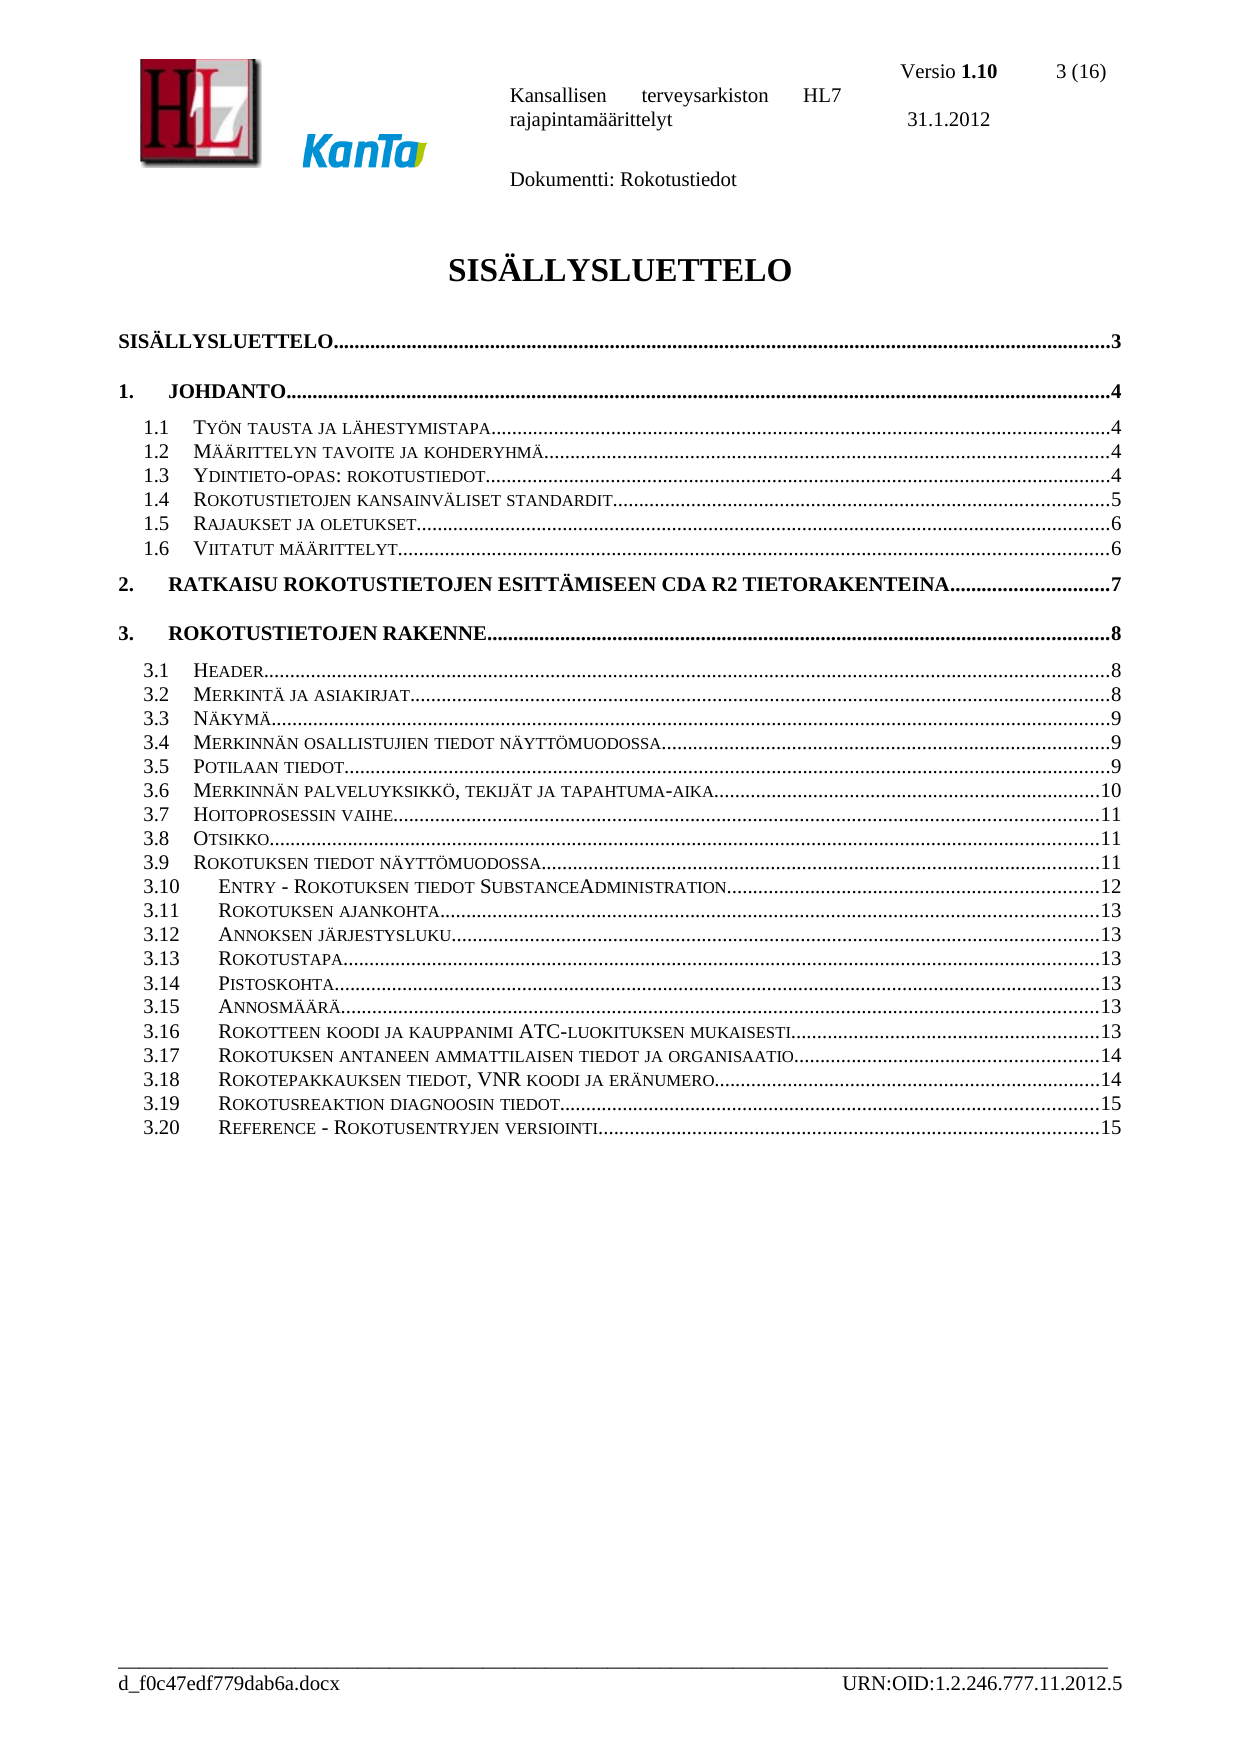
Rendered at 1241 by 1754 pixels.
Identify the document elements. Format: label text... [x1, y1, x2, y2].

text 3.20 Reference - Rokotusentryjen versiointi 15 [143, 1115, 1122, 1139]
text 3. ROKOTUSTIETOJEN RAKENNE 8 [118, 621, 1122, 645]
text 3.2 Merkintä ja asiakirjat 8 [143, 682, 1122, 706]
text 3.3 Näkymä 9 [143, 706, 1122, 730]
picture [140, 59, 263, 168]
text 3.16 Rokotteen koodi ja kauppanimi ATC-luokituksen mukaisesti 13 [143, 1018, 1122, 1043]
text 3.12 Annoksen järjestysluku 13 [143, 922, 1122, 946]
text SISÄLLYSLUETTELO [118, 250, 1122, 288]
text 3.8 Otsikko 11 [143, 826, 1122, 850]
text 3.19 Rokotusreaktion diagnoosin tiedot 15 [143, 1091, 1122, 1115]
text 3.9 Rokotuksen tiedot näyttömuodossa 11 [143, 850, 1122, 874]
text 1.4 Rokotustietojen kansainväliset standardit 5 [143, 487, 1122, 511]
text 3.5 Potilaan tiedot 9 [143, 754, 1122, 778]
text SISÄLLYSLUETTELO 3 [118, 329, 1122, 353]
text 2. RATKAISU ROKOTUSTIETOJEN ESITTÄMISEEN CDA R2 TIETORAKENTEINA 7 [118, 572, 1122, 596]
text 3.13 Rokotustapa 13 [143, 946, 1122, 970]
text 1.1 Työn tausta ja lähestymistapa 4 [143, 415, 1122, 439]
text 3.17 Rokotuksen antaneen ammattilaisen tiedot ja organisaatio 14 [143, 1043, 1122, 1067]
text 1.6 Viitatut määrittelyt 6 [143, 535, 1122, 559]
text 1.5 Rajaukset ja oletukset 6 [143, 511, 1122, 535]
text 3.10 Entry - Rokotuksen tiedot SubstanceAdministration 12 [143, 874, 1122, 898]
text 3.6 Merkinnän palveluyksikkö, tekijät ja tapahtuma-aika 10 [143, 778, 1122, 802]
text 3.15 Annosmäärä 13 [143, 994, 1122, 1018]
text 1.2 Määrittelyn tavoite ja kohderyhmä 4 [143, 439, 1122, 463]
text 3.18 Rokotepakkauksen tiedot, VNR koodi ja eränumero 14 [143, 1067, 1122, 1091]
text 3.7 Hoitoprosessin vaihe 11 [143, 802, 1122, 826]
text 3.14 Pistoskohta 13 [143, 970, 1122, 994]
text 3.1 Header 8 [143, 658, 1122, 682]
text 1. JOHDANTO 4 [118, 378, 1122, 403]
text 1.3 Ydintieto-opas: rokotustiedot 4 [143, 463, 1122, 487]
text 3.4 Merkinnän osallistujien tiedot näyttömuodossa 9 [143, 730, 1122, 754]
text 3.11 Rokotuksen ajankohta 13 [143, 898, 1122, 922]
